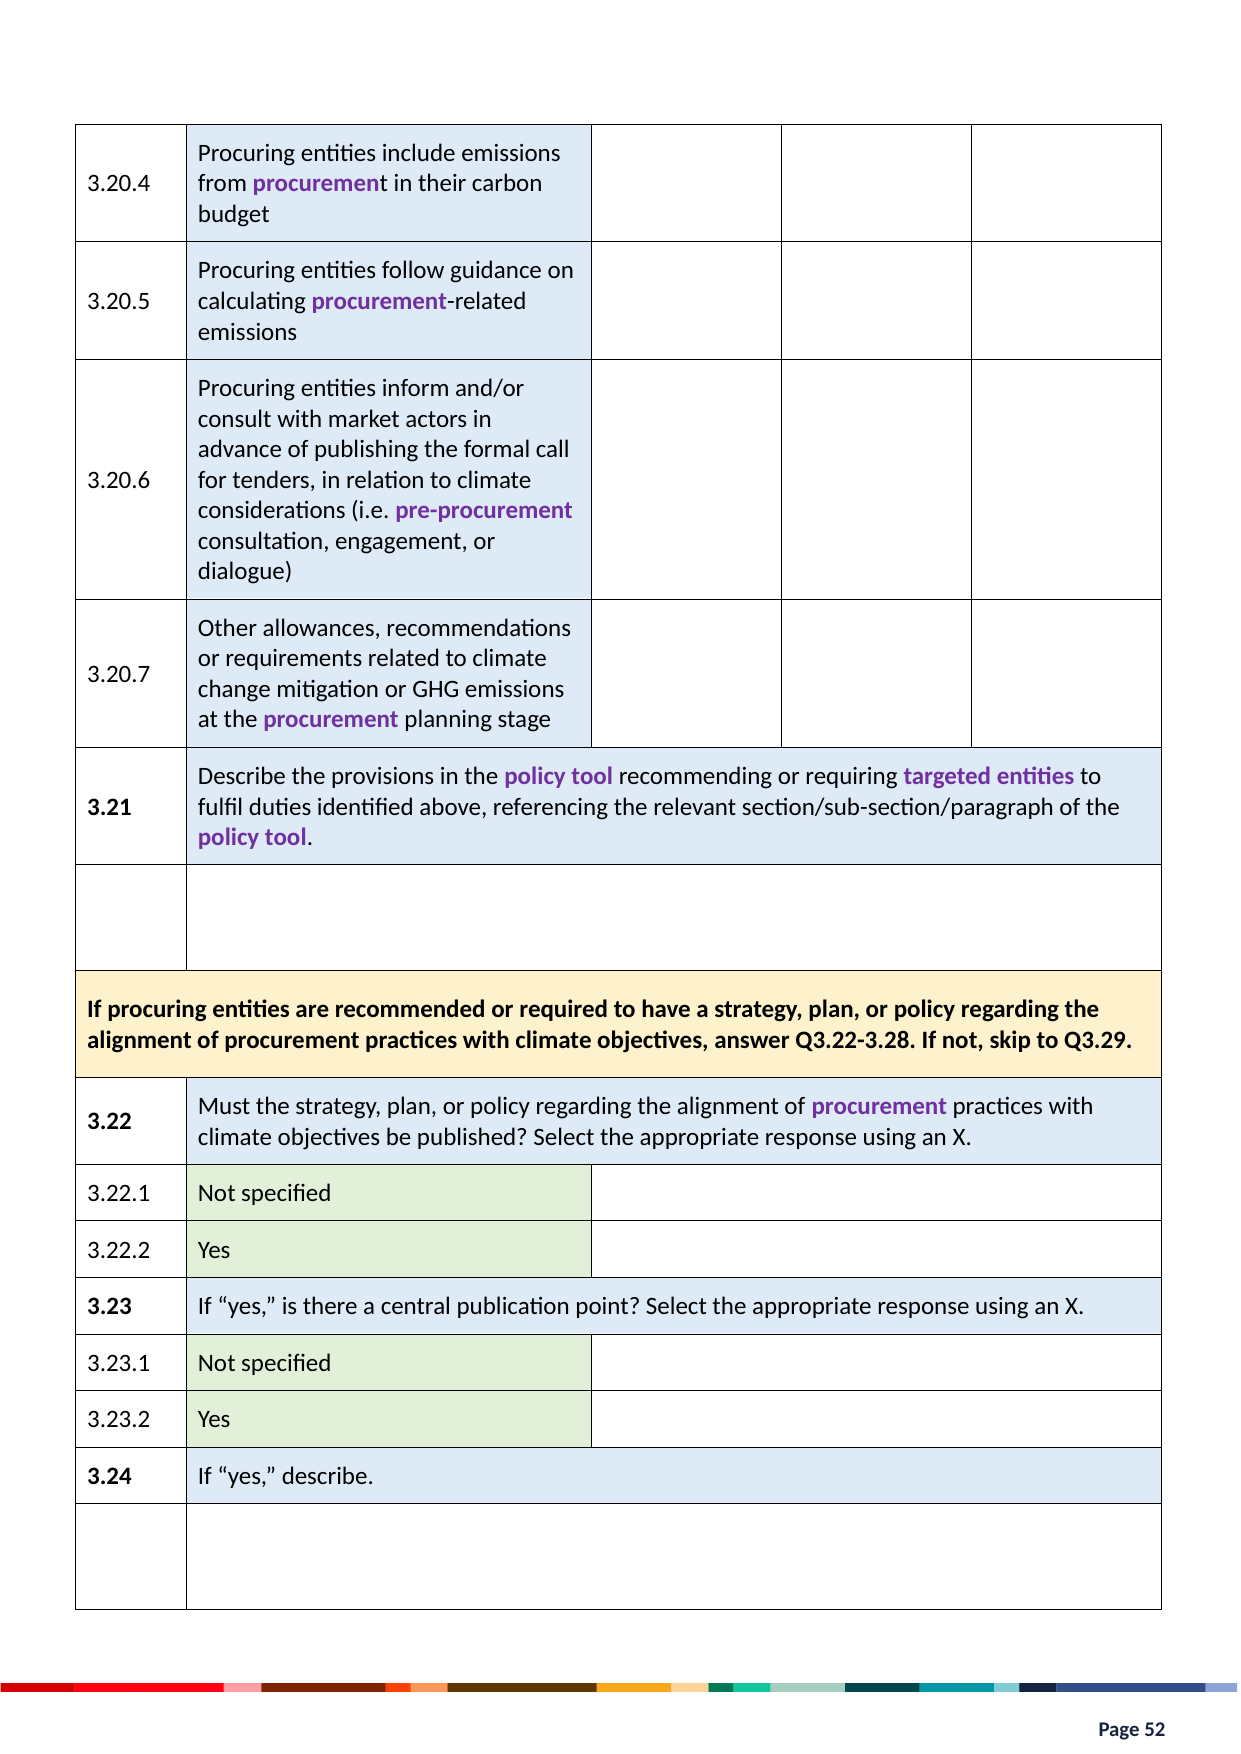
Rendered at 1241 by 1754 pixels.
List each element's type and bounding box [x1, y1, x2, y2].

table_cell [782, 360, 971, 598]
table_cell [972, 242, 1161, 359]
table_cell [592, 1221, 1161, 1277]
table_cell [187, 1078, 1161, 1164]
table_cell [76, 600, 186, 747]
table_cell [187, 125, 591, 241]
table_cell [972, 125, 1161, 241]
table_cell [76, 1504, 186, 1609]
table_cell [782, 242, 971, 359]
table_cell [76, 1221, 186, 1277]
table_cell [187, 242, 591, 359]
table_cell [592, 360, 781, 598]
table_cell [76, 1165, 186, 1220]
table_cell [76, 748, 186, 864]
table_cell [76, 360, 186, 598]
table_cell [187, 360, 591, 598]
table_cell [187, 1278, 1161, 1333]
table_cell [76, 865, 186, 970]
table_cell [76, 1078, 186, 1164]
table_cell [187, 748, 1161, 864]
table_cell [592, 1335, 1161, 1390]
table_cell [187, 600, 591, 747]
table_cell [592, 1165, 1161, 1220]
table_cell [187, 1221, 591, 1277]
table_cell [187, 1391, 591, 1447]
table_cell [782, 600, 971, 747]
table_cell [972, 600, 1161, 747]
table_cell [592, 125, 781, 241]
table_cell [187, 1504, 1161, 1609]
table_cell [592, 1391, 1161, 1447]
picture [0, 1683, 1236, 1692]
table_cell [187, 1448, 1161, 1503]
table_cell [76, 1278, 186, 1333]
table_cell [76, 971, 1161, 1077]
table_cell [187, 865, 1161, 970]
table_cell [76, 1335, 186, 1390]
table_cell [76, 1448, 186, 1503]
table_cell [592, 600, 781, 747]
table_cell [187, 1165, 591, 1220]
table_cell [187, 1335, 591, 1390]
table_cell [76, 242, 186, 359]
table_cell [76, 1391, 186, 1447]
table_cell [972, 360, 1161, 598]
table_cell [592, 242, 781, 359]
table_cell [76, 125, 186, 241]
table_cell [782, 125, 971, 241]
